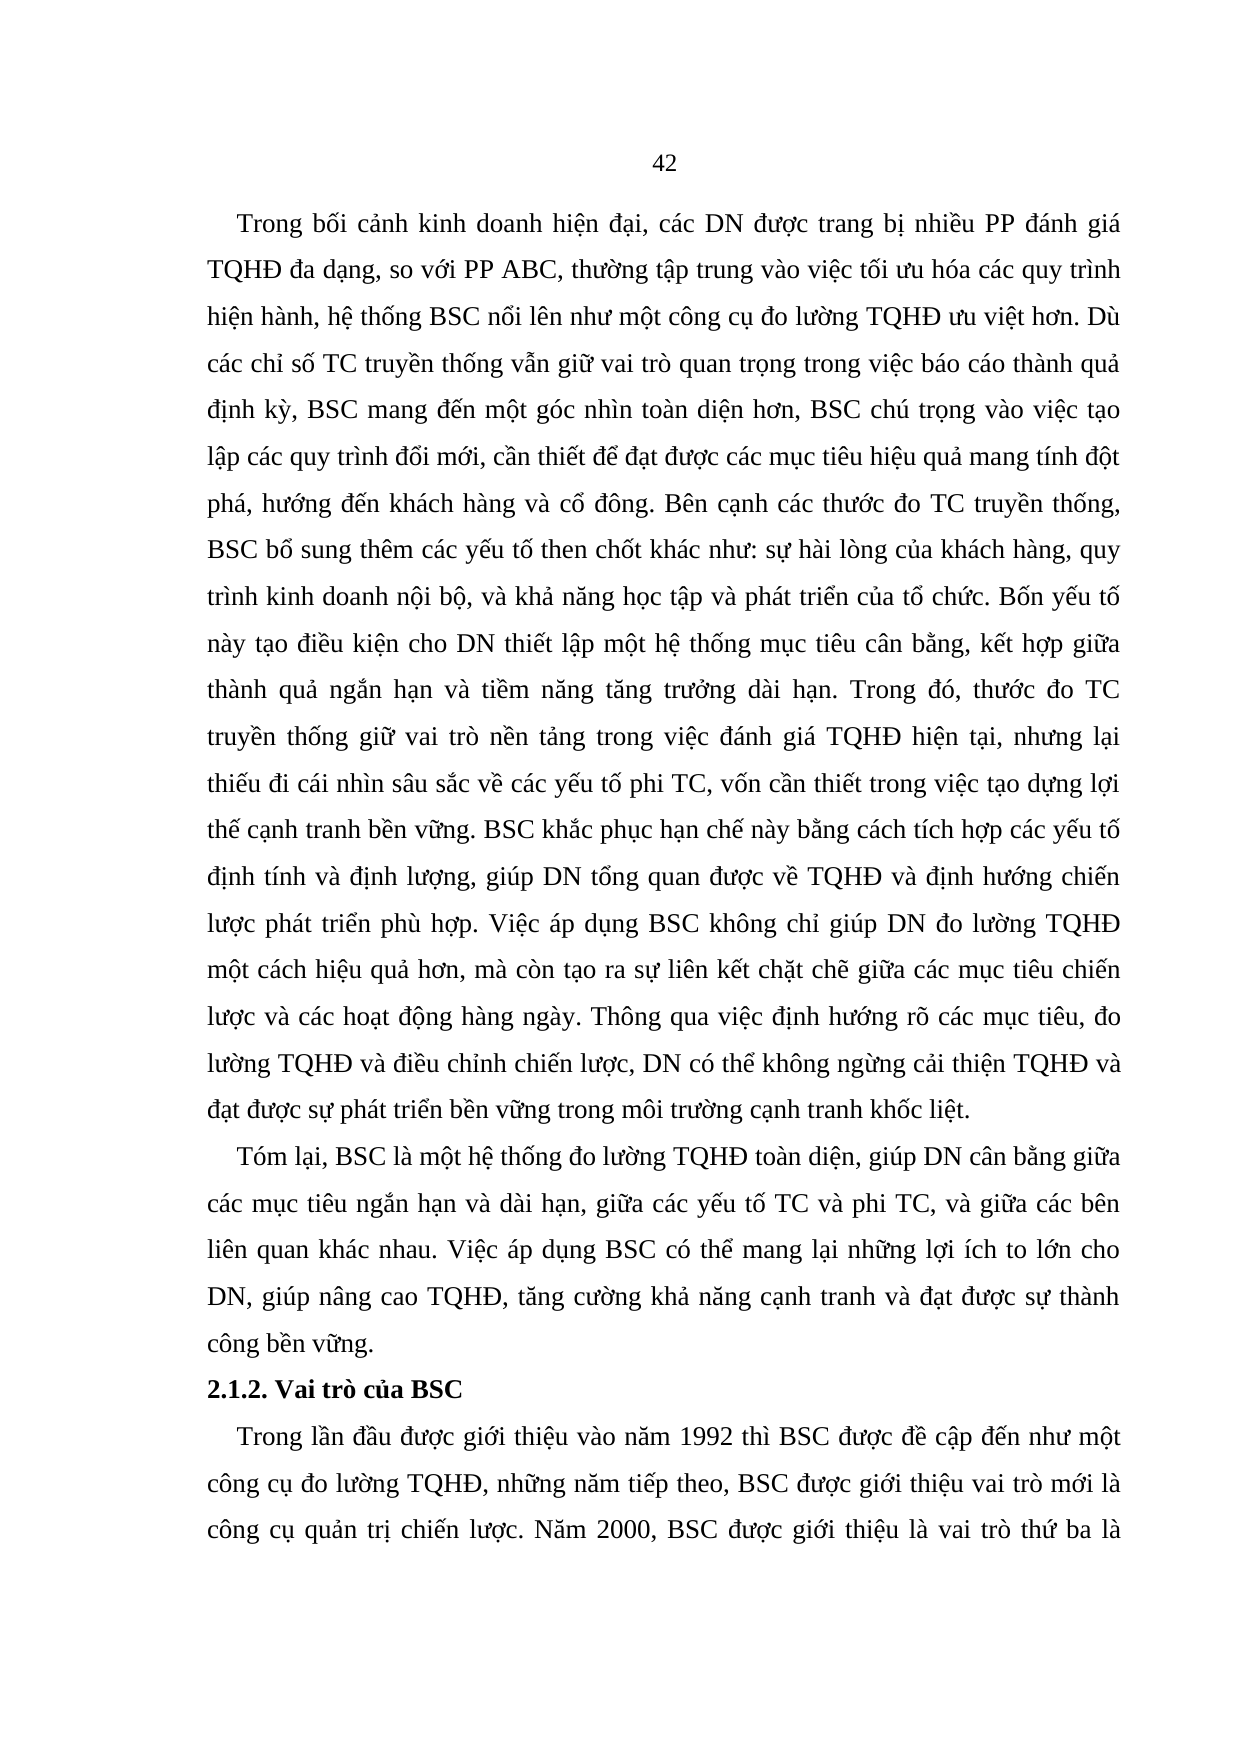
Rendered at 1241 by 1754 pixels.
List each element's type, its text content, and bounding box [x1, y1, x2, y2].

text Tóm lại, BSC là một hệ thống đo lường TQHĐ toàn diện, giúp DN cân bằng giữa các mục tiêu ngắn hạn và dài hạn, giữa các yếu tố TC và phi TC, và giữa các bên liên quan khác nhau. Việc áp dụng BSC có thể mang lại những lợi ích to lớn cho DN, giúp nâng cao TQHĐ, tăng cường khả năng cạnh tranh và đạt được sự thành công bền vững. [207, 1140, 1122, 1358]
text Trong bối cảnh kinh doanh hiện đại, các DN được trang bị nhiều PP đánh giá TQHĐ đa dạng, so với PP ABC, thường tập trung vào việc tối ưu hóa các quy trình hiện hành, hệ thống BSC nổi lên như một công cụ đo lường TQHĐ ưu việt hơn. Dù các chỉ số TC truyền thống vẫn giữ vai trò quan trọng trong việc báo cáo thành quả định kỳ, BSC mang đến một góc nhìn toàn diện hơn, BSC chú trọng vào việc tạo lập các quy trình đổi mới, cần thiết để đạt được các mục tiêu hiệu quả mang tính đột phá, hướng đến khách hàng và cổ đông. Bên cạnh các thước đo TC truyền thống, BSC bổ sung thêm các yếu tố then chốt khác như: sự hài lòng của khách hàng, quy trình kinh doanh nội bộ, và khả năng học tập và phát triển của tổ chức. Bốn yếu tố này tạo điều kiện cho DN thiết lập một hệ thống mục tiêu cân bằng, kết hợp giữa thành quả ngắn hạn và tiềm năng tăng trưởng dài hạn. Trong đó, thước đo TC truyền thống giữ vai trò nền tảng trong việc đánh giá TQHĐ hiện tại, nhưng lại thiếu đi cái nhìn sâu sắc về các yếu tố phi TC, vốn cần thiết trong việc tạo dựng lợi thế cạnh tranh bền vững. BSC khắc phục hạn chế này bằng cách tích hợp các yếu tố định tính và định lượng, giúp DN tổng quan được về TQHĐ và định hướng chiến lược phát triển phù hợp. Việc áp dụng BSC không chỉ giúp DN đo lường TQHĐ một cách hiệu quả hơn, mà còn tạo ra sự liên kết chặt chẽ giữa các mục tiêu chiến lược và các hoạt động hàng ngày. Thông qua việc định hướng rõ các mục tiêu, đo lường TQHĐ và điều chỉnh chiến lược, DN có thể không ngừng cải thiện TQHĐ và đạt được sự phát triển bền vững trong môi trường cạnh tranh khốc liệt. [207, 207, 1122, 1124]
subtitle 2.1.2. Vai trò của BSC [207, 1373, 1122, 1404]
